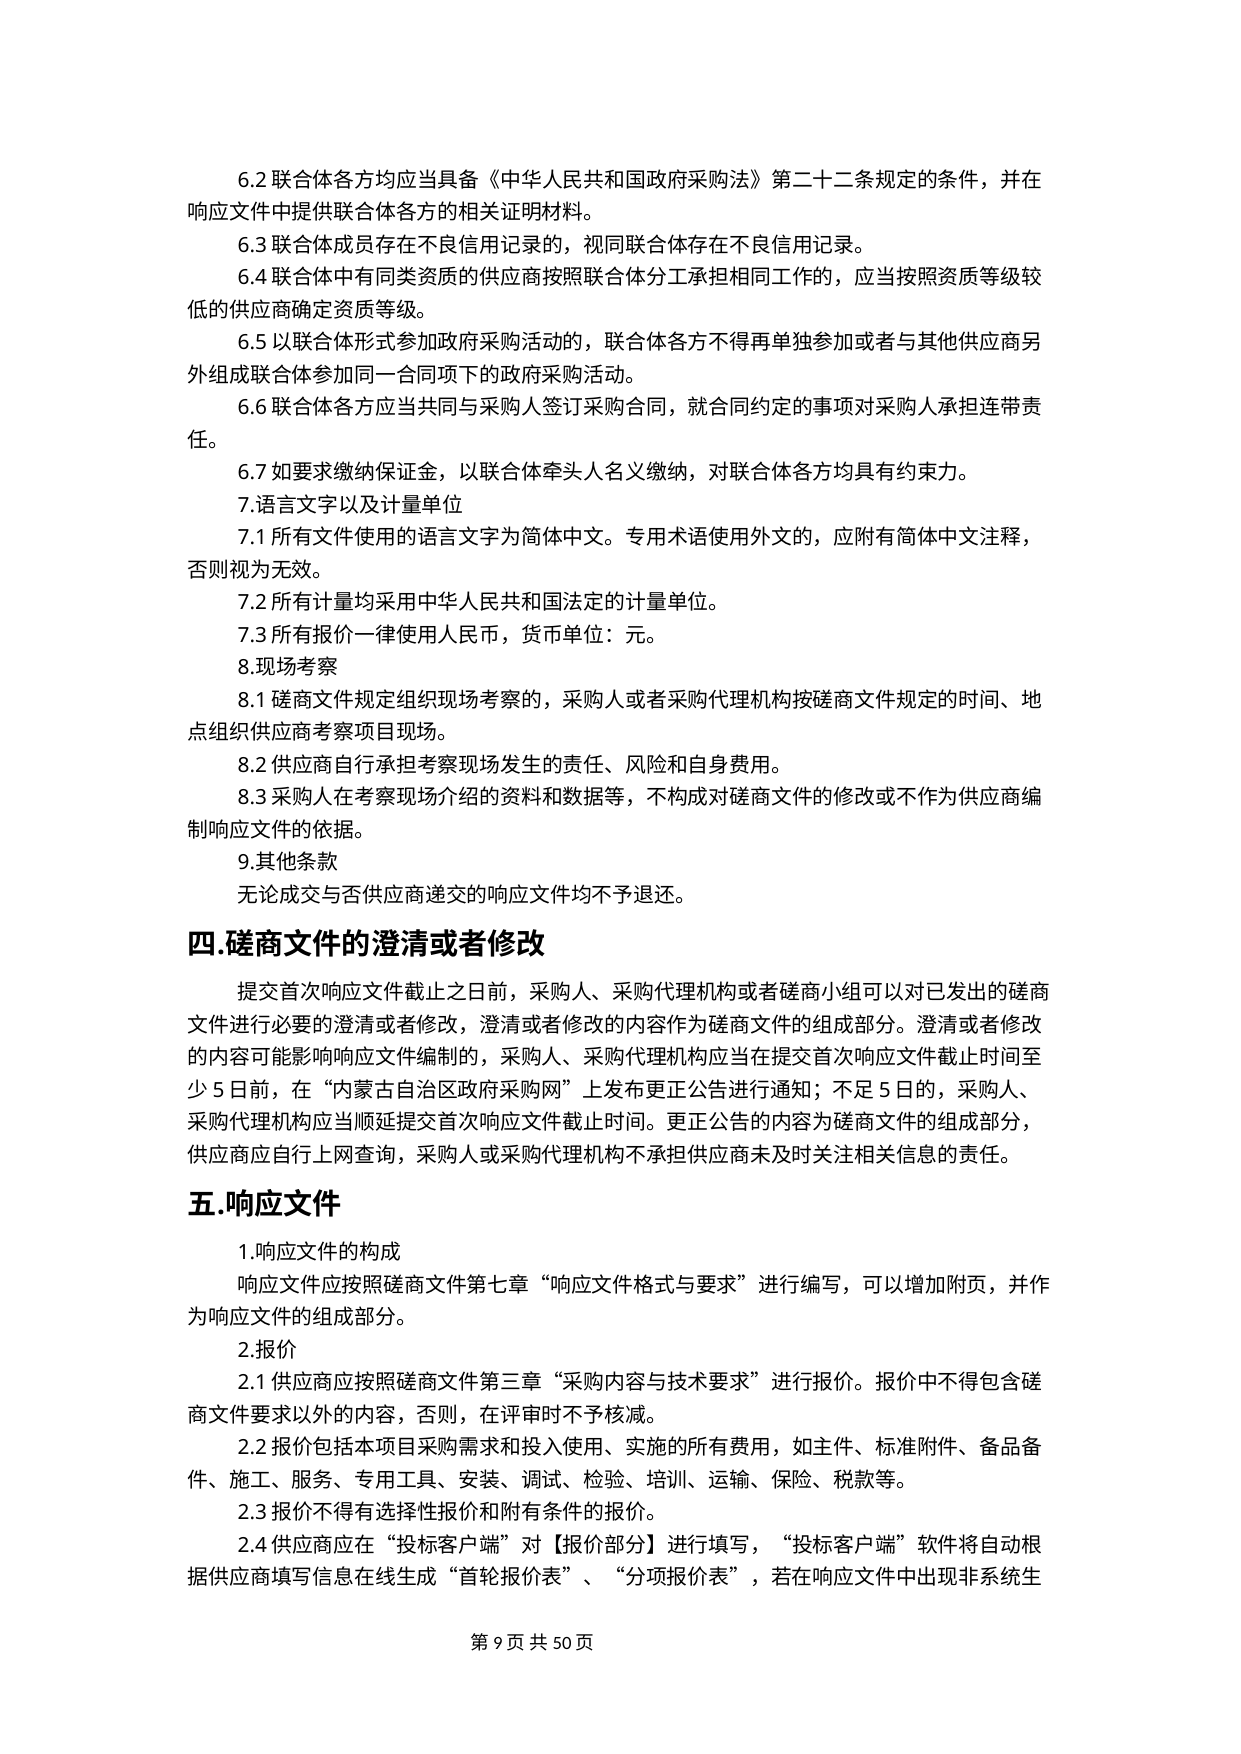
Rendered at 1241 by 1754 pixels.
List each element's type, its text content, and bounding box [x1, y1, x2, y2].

text 响应文件应按照磋商文件第七章“响应文件格式与要求”进行编写，可以增加附页，并作为响应文件的组成部分。 [187, 1267, 1053, 1332]
text 提交首次响应文件截止之日前，采购人、采购代理机构或者磋商小组可以对已发出的磋商文件进行必要的澄清或者修改，澄清或者修改的内容作为磋商文件的组成部分。澄清或者修改的内容可能影响响应文件编制的，采购人、采购代理机构应当在提交首次响应文件截止时间至少5日前，在“内蒙古自治区政府采购网”上发布更正公告进行通知；不足5日的，采购人、采购代理机构应当顺延提交首次响应文件截止时间。更正公告的内容为磋商文件的组成部分，供应商应自行上网查询，采购人或采购代理机构不承担供应商未及时关注相关信息的责任。 [187, 974, 1053, 1169]
text 6.7如要求缴纳保证金，以联合体牵头人名义缴纳，对联合体各方均具有约束力。 [187, 454, 1053, 487]
text 8.1磋商文件规定组织现场考察的，采购人或者采购代理机构按磋商文件规定的时间、地点组织供应商考察项目现场。 [187, 682, 1053, 747]
text 五.响应文件 [187, 1169, 1053, 1234]
text 7.3所有报价一律使用人民币，货币单位：元。 [187, 617, 1053, 649]
text 6.4联合体中有同类资质的供应商按照联合体分工承担相同工作的，应当按照资质等级较低的供应商确定资质等级。 [187, 259, 1053, 324]
text 9.其他条款 [187, 844, 1053, 877]
text 无论成交与否供应商递交的响应文件均不予退还。 [187, 877, 1053, 909]
text 8.现场考察 [187, 649, 1053, 682]
text 6.2联合体各方均应当具备《中华人民共和国政府采购法》第二十二条规定的条件，并在响应文件中提供联合体各方的相关证明材料。 [187, 162, 1053, 227]
text 7.1所有文件使用的语言文字为简体中文。专用术语使用外文的，应附有简体中文注释，否则视为无效。 [187, 519, 1053, 584]
text 8.3采购人在考察现场介绍的资料和数据等，不构成对磋商文件的修改或不作为供应商编制响应文件的依据。 [187, 779, 1053, 844]
text 1.响应文件的构成 [187, 1234, 1053, 1267]
text 6.3联合体成员存在不良信用记录的，视同联合体存在不良信用记录。 [187, 227, 1053, 259]
text 2.1供应商应按照磋商文件第三章“采购内容与技术要求”进行报价。报价中不得包含磋商文件要求以外的内容，否则，在评审时不予核减。 [187, 1364, 1053, 1429]
text 四.磋商文件的澄清或者修改 [187, 909, 1053, 974]
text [187, 1527, 1053, 1592]
text 7.2所有计量均采用中华人民共和国法定的计量单位。 [187, 584, 1053, 617]
text 2.3报价不得有选择性报价和附有条件的报价。 [187, 1494, 1053, 1527]
text 6.5以联合体形式参加政府采购活动的，联合体各方不得再单独参加或者与其他供应商另外组成联合体参加同一合同项下的政府采购活动。 [187, 324, 1053, 389]
text 6.6联合体各方应当共同与采购人签订采购合同，就合同约定的事项对采购人承担连带责任。 [187, 389, 1053, 454]
text 2.报价 [187, 1332, 1053, 1364]
text 2.2报价包括本项目采购需求和投入使用、实施的所有费用，如主件、标准附件、备品备件、施工、服务、专用工具、安装、调试、检验、培训、运输、保险、税款等。 [187, 1429, 1053, 1494]
text 8.2供应商自行承担考察现场发生的责任、风险和自身费用。 [187, 747, 1053, 779]
text 7.语言文字以及计量单位 [187, 487, 1053, 519]
